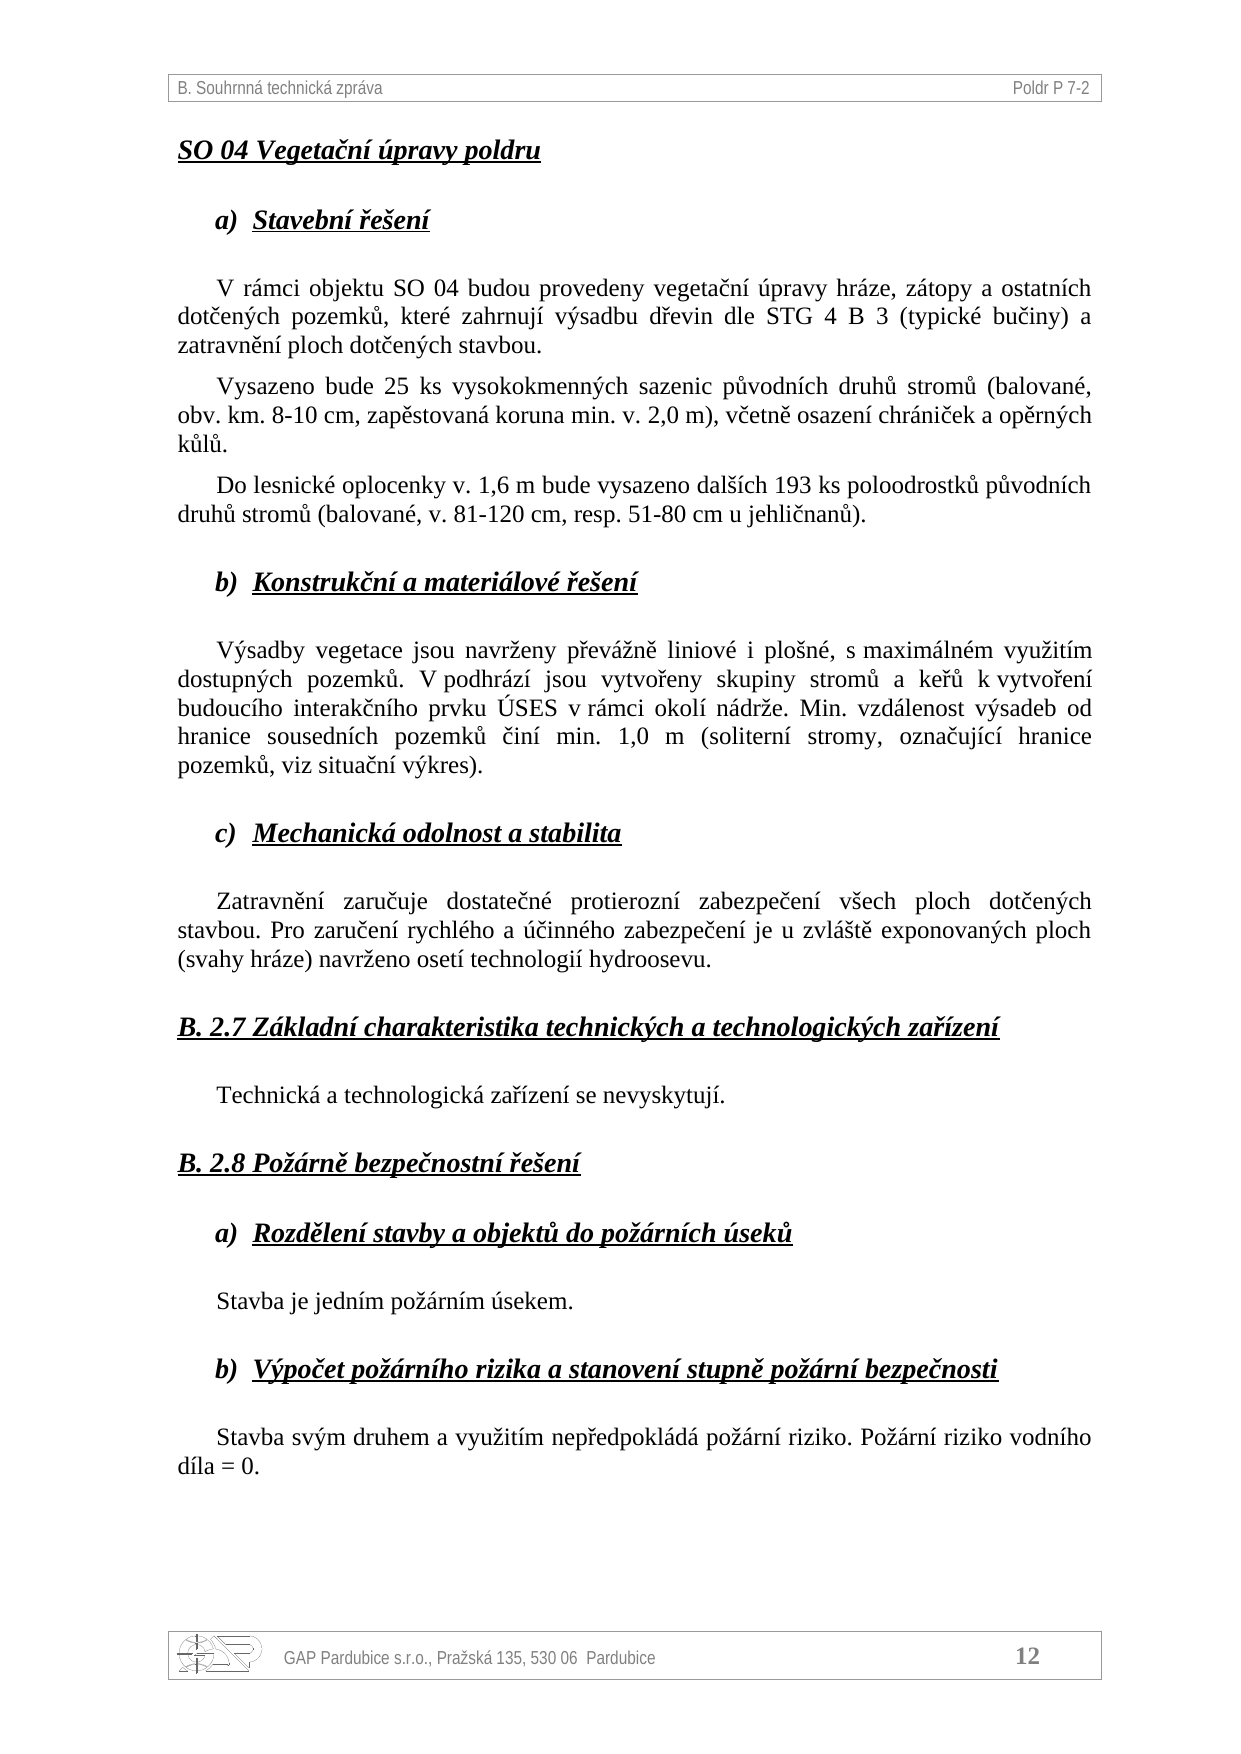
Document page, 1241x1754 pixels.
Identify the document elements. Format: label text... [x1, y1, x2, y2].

text Výsadby vegetace jsou navrženy převážně liniové i plošné, s maximálném využitím dostupných pozemků. V podhrází jsou vytvořeny skupiny stromů a keřů k vytvoření budoucího interakčního prvku ÚSES v rámci okolí nádrže. Min. vzdálenost výsadeb od hranice sousedních pozemků činí min. 1,0 m (soliterní stromy, označující hranice pozemků, viz situační výkres). [177, 635, 1092, 779]
text Stavba svým druhem a využitím nepředpokládá požární riziko. Požární riziko vodního díla = 0. [177, 1422, 1092, 1479]
list Stavební řešení [215, 203, 1092, 235]
list Rozdělení stavby a objektů do požárních úseků [215, 1216, 1092, 1248]
text Zatravnění zaručuje dostatečné protierozní zabezpečení všech ploch dotčených stavbou. Pro zaručení rychlého a účinného zabezpečení je u zvláště exponovaných ploch (svahy hráze) navrženo osetí technologií hydroosevu. [177, 886, 1092, 972]
text V rámci objektu SO 04 budou provedeny vegetační úpravy hráze, zátopy a ostatních dotčených pozemků, které zahrnují výsadbu dřevin dle STG 4 B 3 (typické bučiny) a zatravnění ploch dotčených stavbou. [177, 273, 1092, 359]
text Stavba je jedním požárním úsekem. [177, 1286, 1092, 1315]
text Vysazeno bude 25 ks vysokokmenných sazenic původních druhů stromů (balované, obv. km. 8-10 cm, zapěstovaná koruna min. v. 2,0 m), včetně osazení chrániček a opěrných kůlů. [177, 371, 1092, 458]
text Do lesnické oplocenky v. 1,6 m bude vysazeno dalších 193 ks poloodrostků původních druhů stromů (balované, v. 81-120 cm, resp. 51-80 cm u jehličnanů). [177, 470, 1092, 528]
text B. 2.7 Základní charakteristika technických a technologických zařízení [177, 1010, 1092, 1042]
list Konstrukční a materiálové řešení [215, 565, 1092, 598]
text B. 2.8 Požárně bezpečnostní řešení [177, 1146, 1092, 1178]
list Mechanická odolnost a stabilita [215, 816, 1092, 849]
text SO 04 Vegetační úpravy poldru [177, 133, 1092, 165]
list Výpočet požárního rizika a stanovení stupně požární bezpečnosti [215, 1352, 1092, 1384]
text Technická a technologická zařízení se nevyskytují. [177, 1080, 1092, 1109]
